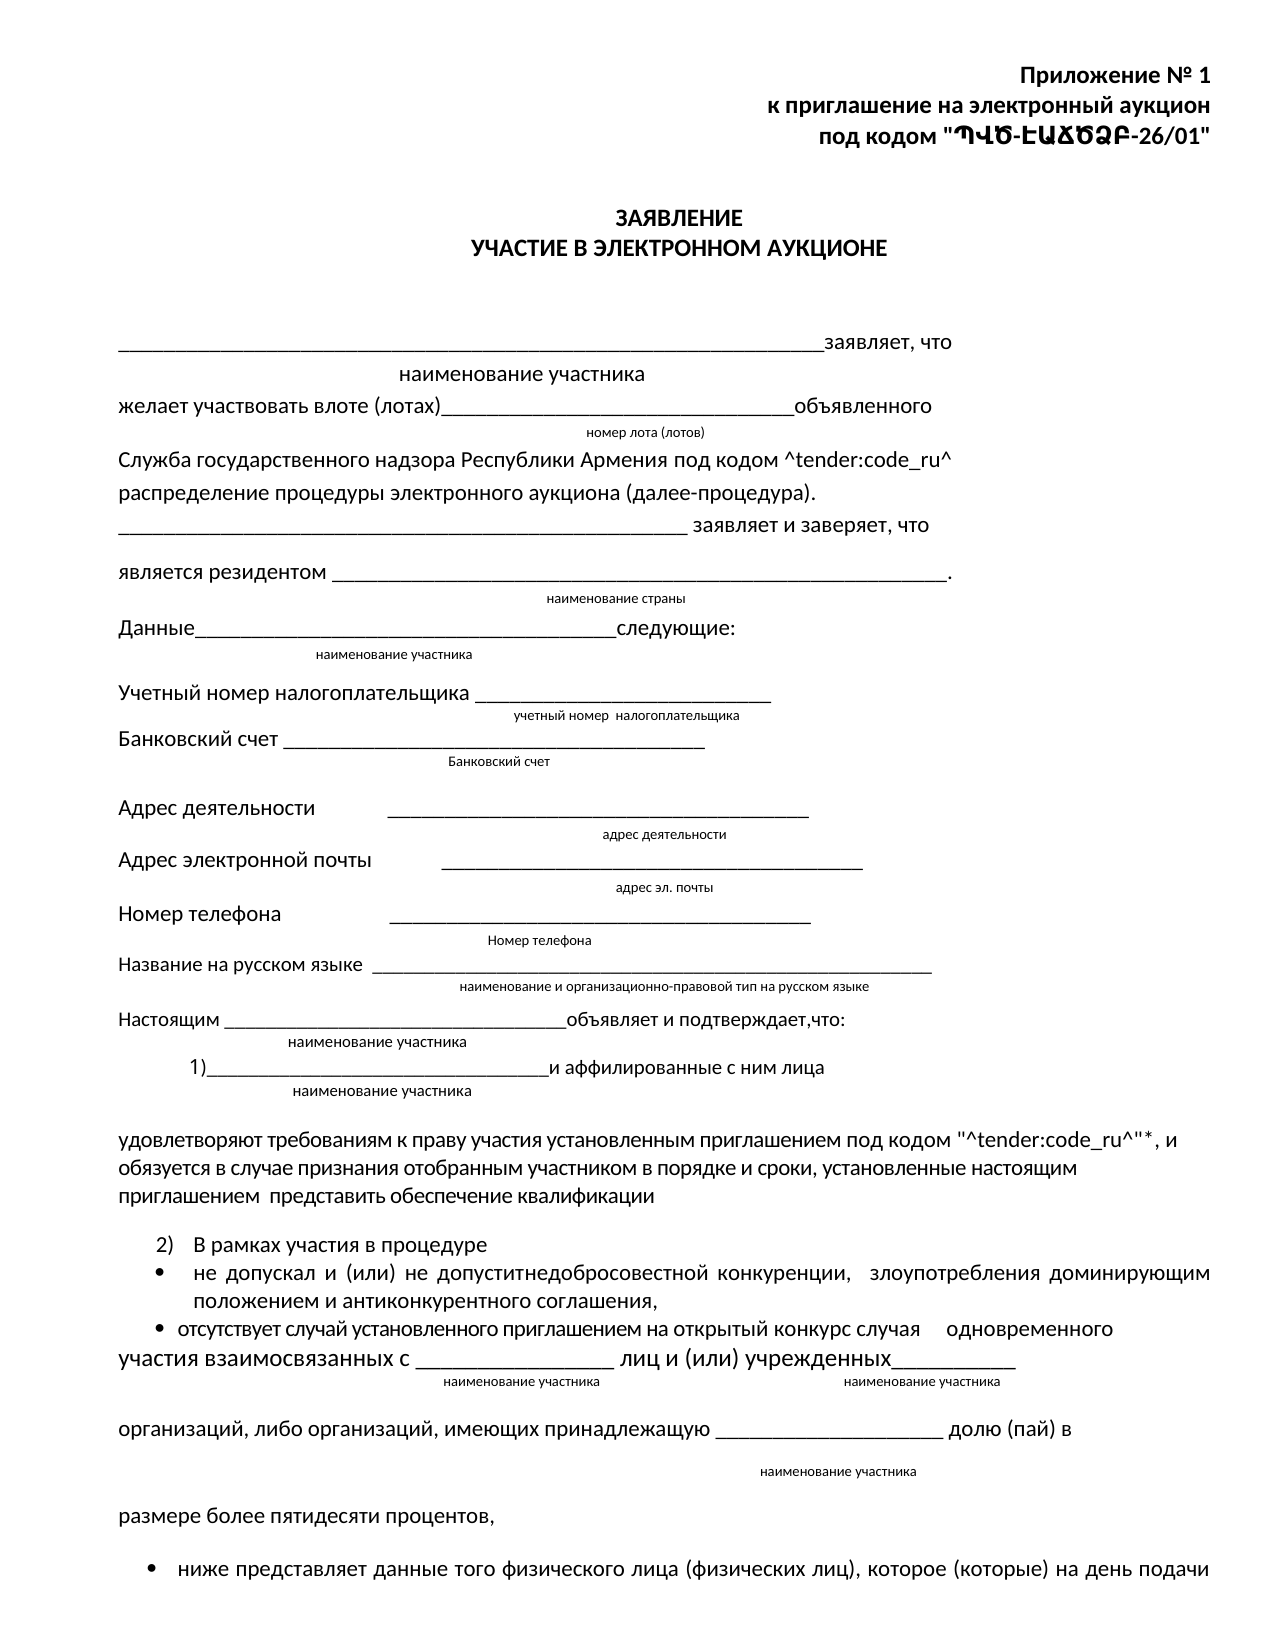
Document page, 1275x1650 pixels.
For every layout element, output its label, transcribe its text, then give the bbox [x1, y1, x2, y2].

text наименование и организационно-правовой тип на русском языке [118, 977, 1211, 994]
text 1)_________________________________и аффилированные с ним лица [118, 1052, 1211, 1080]
text к приглашение на электронный аукцион [148, 89, 1211, 120]
text наименование участника [118, 1462, 1211, 1480]
text Адрес электронной почты _____________________________________ [118, 846, 1211, 874]
text Приложение № 1 [118, 59, 1211, 89]
text номер лота (лотов) [576, 423, 1211, 441]
text распределение процедуры электронного аукциона (далее-процедура). [118, 478, 1211, 506]
text наименование участника [118, 1032, 1211, 1052]
text Служба государственного надзора Республики Армения под кодом ^tender:code_ru^ [118, 445, 1211, 473]
text наименование страны [546, 589, 1211, 607]
text __________________________________________________ заявляет и заверяет, что [118, 510, 1211, 538]
text адрес эл. почты [118, 878, 1211, 896]
list В рамках участия в процедуре [156, 1230, 1211, 1258]
text под кодом "ՊՎԾ-ԷԱՃԾՁԲ-26/01" [148, 120, 1211, 151]
text Банковский счет _____________________________________ [118, 724, 1211, 752]
text Настоящим _________________________________объявляет и подтверждает,что: [118, 1006, 1211, 1032]
text наименование участника [399, 359, 1211, 387]
text ЗАЯВЛЕНИЕ [148, 202, 1211, 232]
text УЧАСТИЕ В ЭЛЕКТРОННОМ АУКЦИОНЕ [148, 232, 1211, 263]
text учетный номер налогоплательщика [118, 706, 1211, 724]
list не допускал и (или) не допуститнедобросовестной конкуренции, злоупотребления доминирующим положением и антиконкурентного соглашения, [156, 1258, 1211, 1314]
text размере более пятидесяти процентов, [118, 1501, 1211, 1529]
text организаций, либо организаций, имеющих принадлежащую ____________________ долю (пай) в [118, 1414, 1211, 1442]
text ______________________________________________________________заявляет, что [118, 327, 1211, 355]
text Номер телефона _____________________________________ [118, 899, 1211, 927]
text Номер телефона [487, 931, 1211, 949]
text наименование участника наименование участника [443, 1372, 1211, 1390]
list отсутствует случай установленного приглашением на открытый конкурс случая одновременного [156, 1314, 1211, 1342]
text адрес деятельности [118, 825, 1211, 843]
text является резидентом ______________________________________________________. [118, 557, 1211, 585]
text участия взаимосвязанных с ________________ лиц и (или) учрежденных__________ [118, 1342, 1211, 1372]
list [148, 1554, 1211, 1582]
text желает участвовать влоте (лотах)_______________________________объявленного [118, 391, 1211, 419]
text наименование участника [118, 645, 1211, 663]
text Данные_____________________________________следующие: [118, 613, 1211, 641]
text наименование участника [118, 1080, 1211, 1101]
text Название на русском языке ______________________________________________________ [118, 951, 1211, 977]
text Банковский счет [118, 752, 1211, 770]
text удовлетворяют требованиям к праву участия установленным приглашением под кодом "^tender:code_ru^"*, и обязуется в случае признания отобранным участником в порядке и сроки, установленные настоящим приглашением представить обеспечение квалификации [118, 1125, 1211, 1209]
text Адрес деятельности _____________________________________ [118, 793, 1211, 821]
text Учетный номер налогоплательщика __________________________ [118, 678, 1211, 706]
